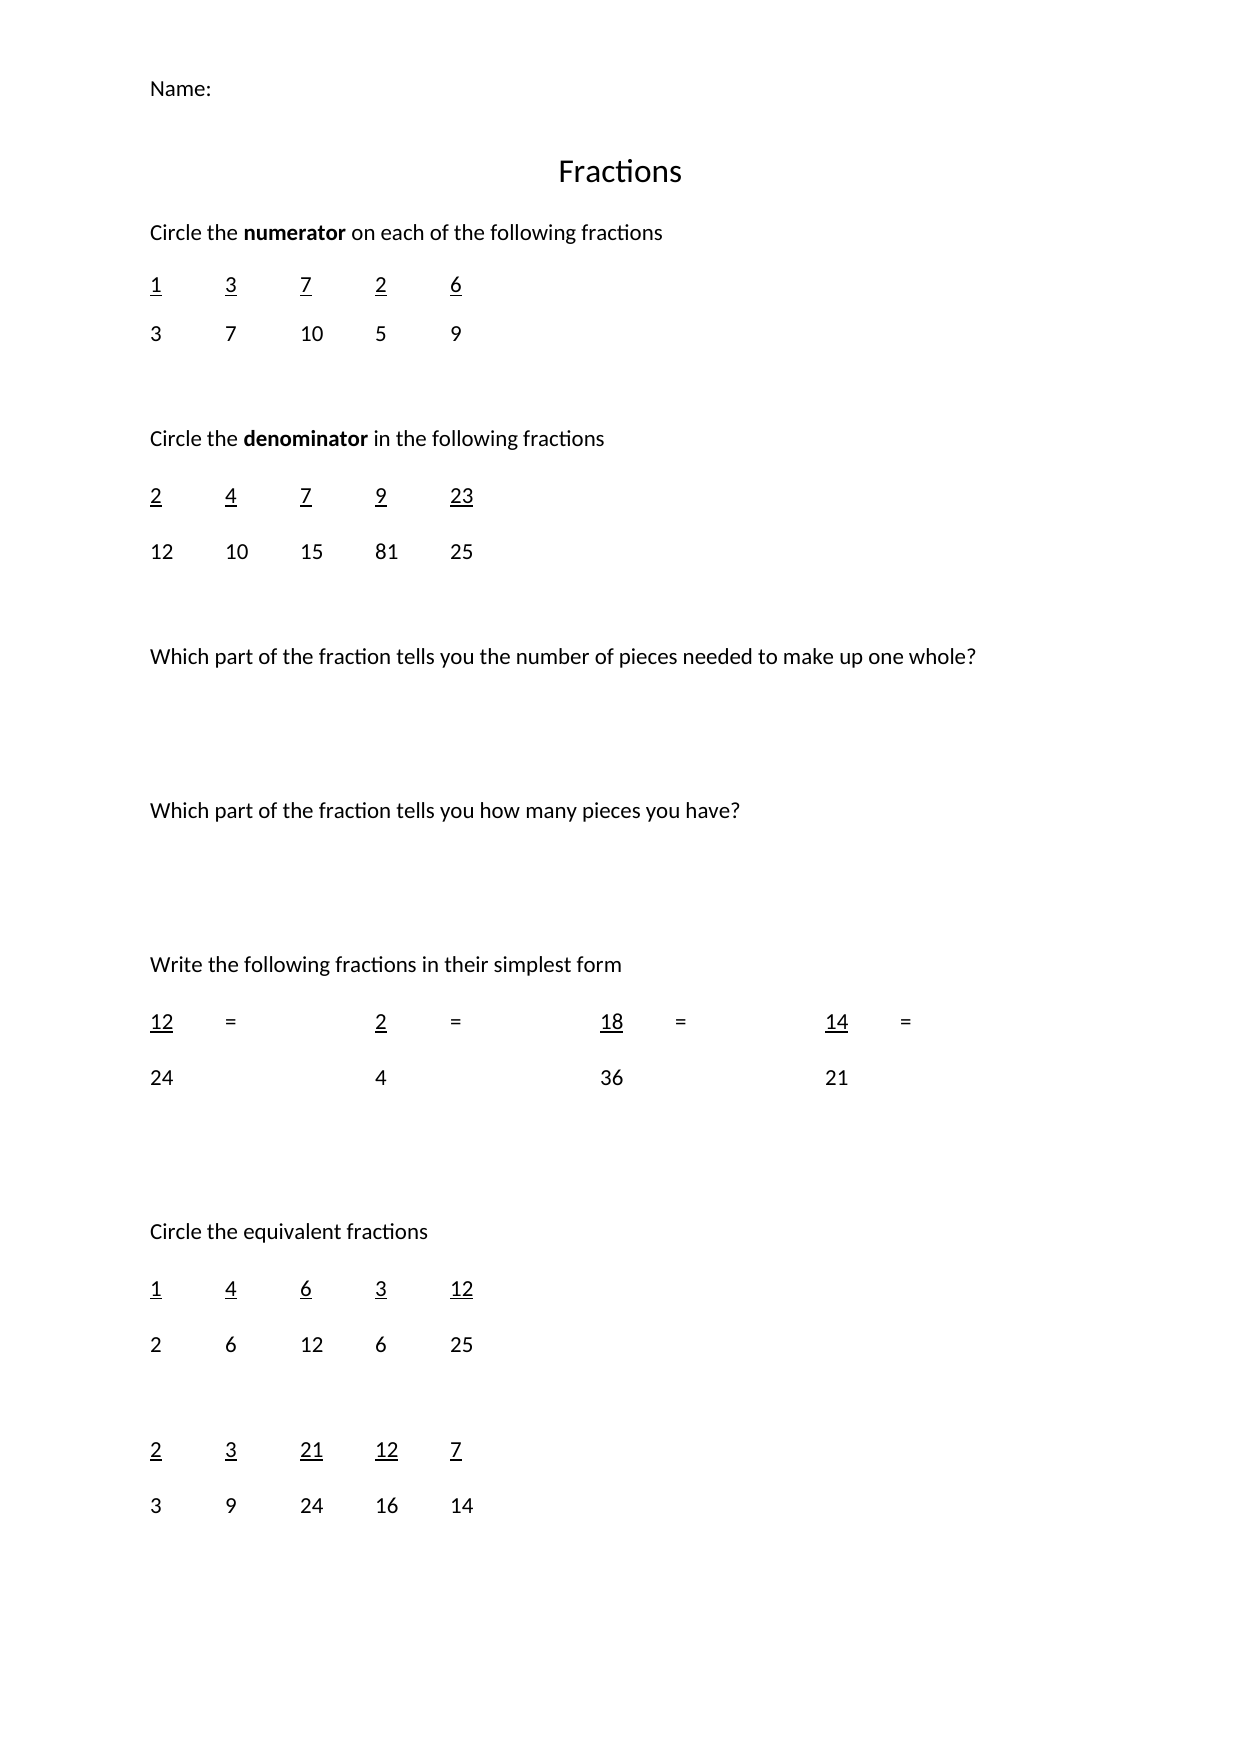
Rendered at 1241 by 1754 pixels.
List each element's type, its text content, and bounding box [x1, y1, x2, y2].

text Which part of the fraction tells you how many pieces you have? [150, 797, 1090, 832]
text Fractions [150, 150, 1090, 191]
text 3 9 24 16 14 [150, 1492, 1090, 1527]
text Circle the numerator on each of the following fractions [150, 218, 1090, 246]
text Circle the denominator in the following fractions [150, 425, 1090, 460]
text Circle the equivalent fractions [150, 1217, 1090, 1253]
text 24 4 36 21 [150, 1063, 1090, 1099]
text Which part of the fraction tells you the number of pieces needed to make up one whole? [150, 643, 1090, 678]
text 2 6 12 6 25 [150, 1330, 1090, 1366]
text 2 3 21 12 7 [150, 1435, 1090, 1471]
text 12 10 15 81 25 [150, 537, 1090, 573]
text 1 4 6 3 12 [150, 1274, 1090, 1309]
text 3 7 10 5 9 [150, 319, 1090, 355]
text Write the following fractions in their simplest form [150, 951, 1090, 986]
text 12 = 2 = 18 = 14 = [150, 1007, 1090, 1043]
text 1 3 7 2 6 [150, 271, 1090, 299]
text 2 4 7 9 23 [150, 481, 1090, 517]
